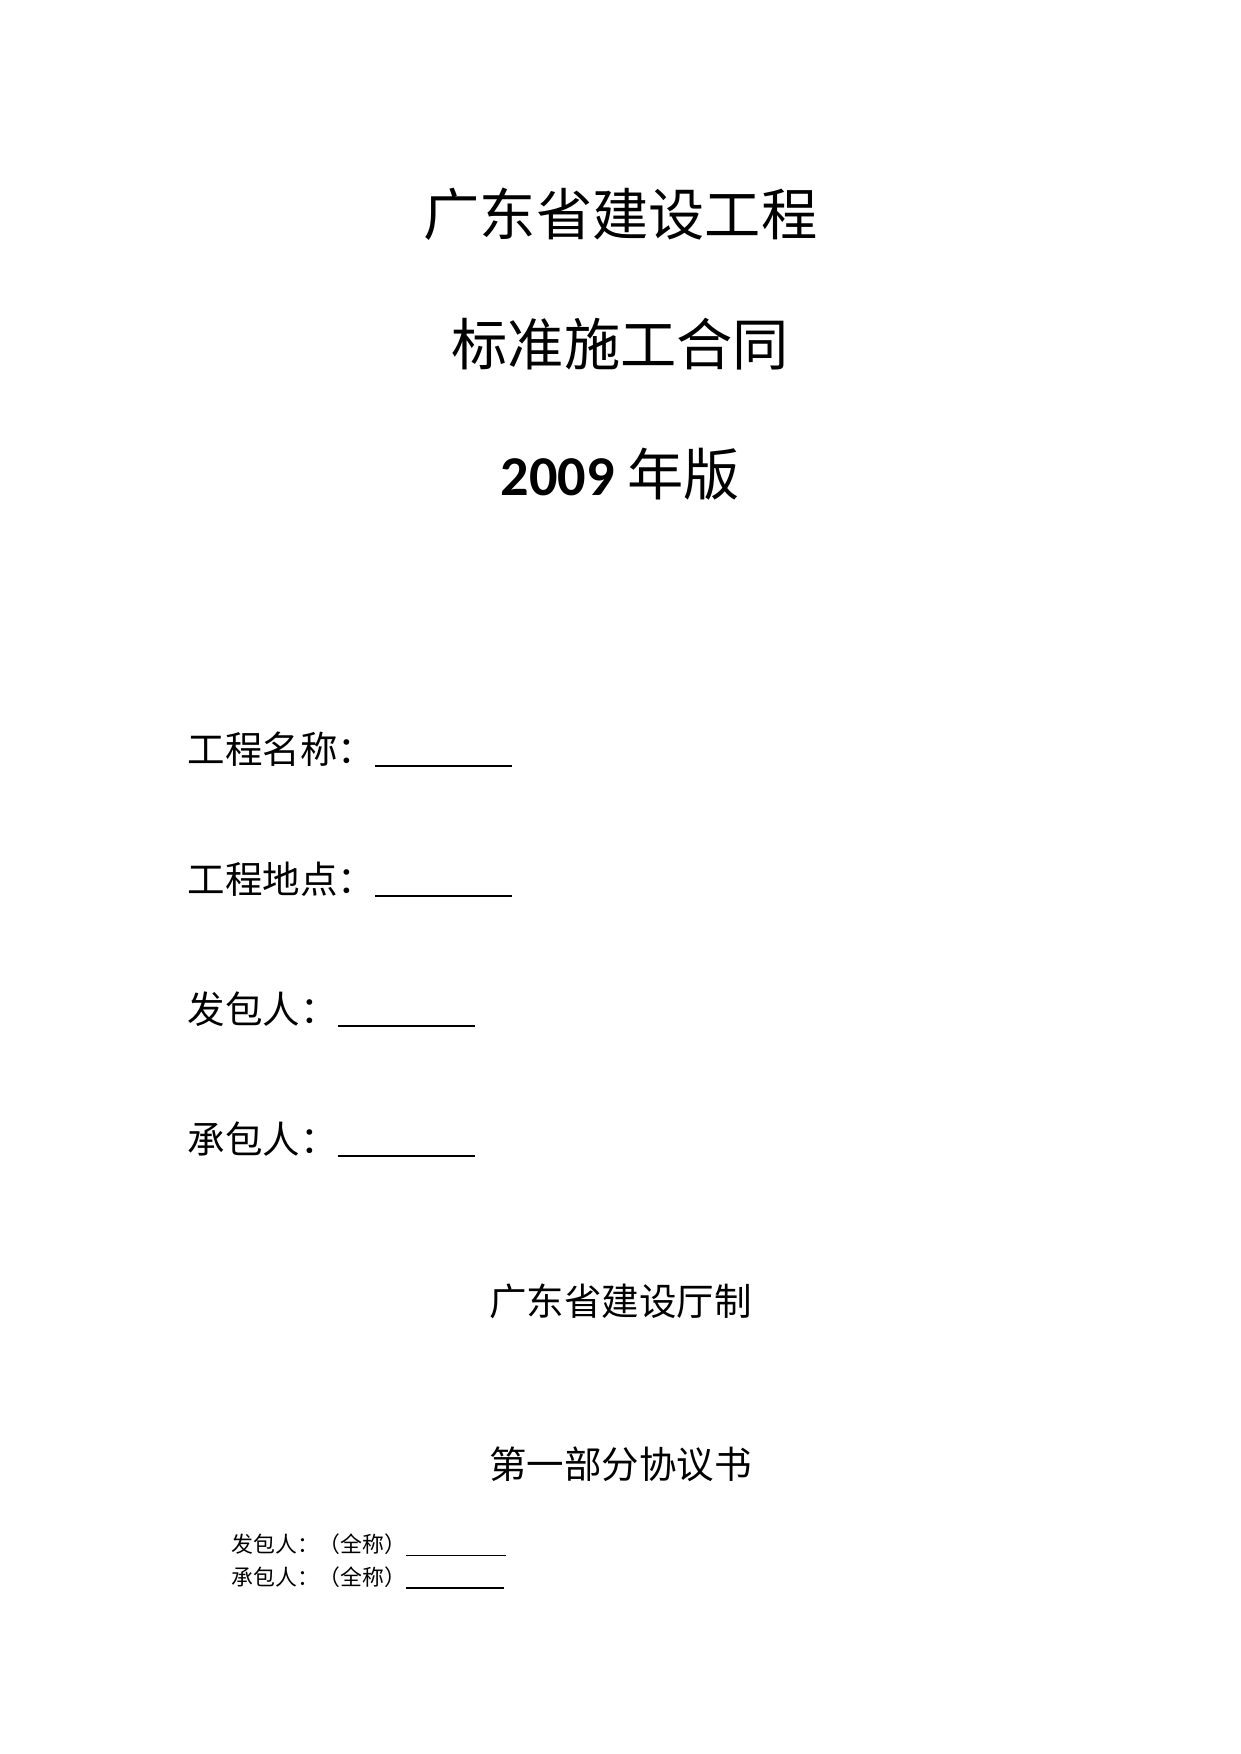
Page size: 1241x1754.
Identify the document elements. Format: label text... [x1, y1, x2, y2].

text 广东省建设工程 [187, 162, 1053, 259]
text 2009 年版 [187, 422, 1053, 519]
text 工程名称： [187, 714, 1053, 779]
text 承包人：（全称） [187, 1559, 1053, 1592]
text 发包人： [187, 974, 1053, 1039]
text 承包人： [187, 1104, 1053, 1169]
text 工程地点： [187, 844, 1053, 909]
text 第一部分协议书 [187, 1429, 1053, 1494]
text 广东省建设厅制 [187, 1267, 1053, 1332]
text 发包人：（全称） [187, 1527, 1053, 1559]
text 标准施工合同 [187, 292, 1053, 389]
